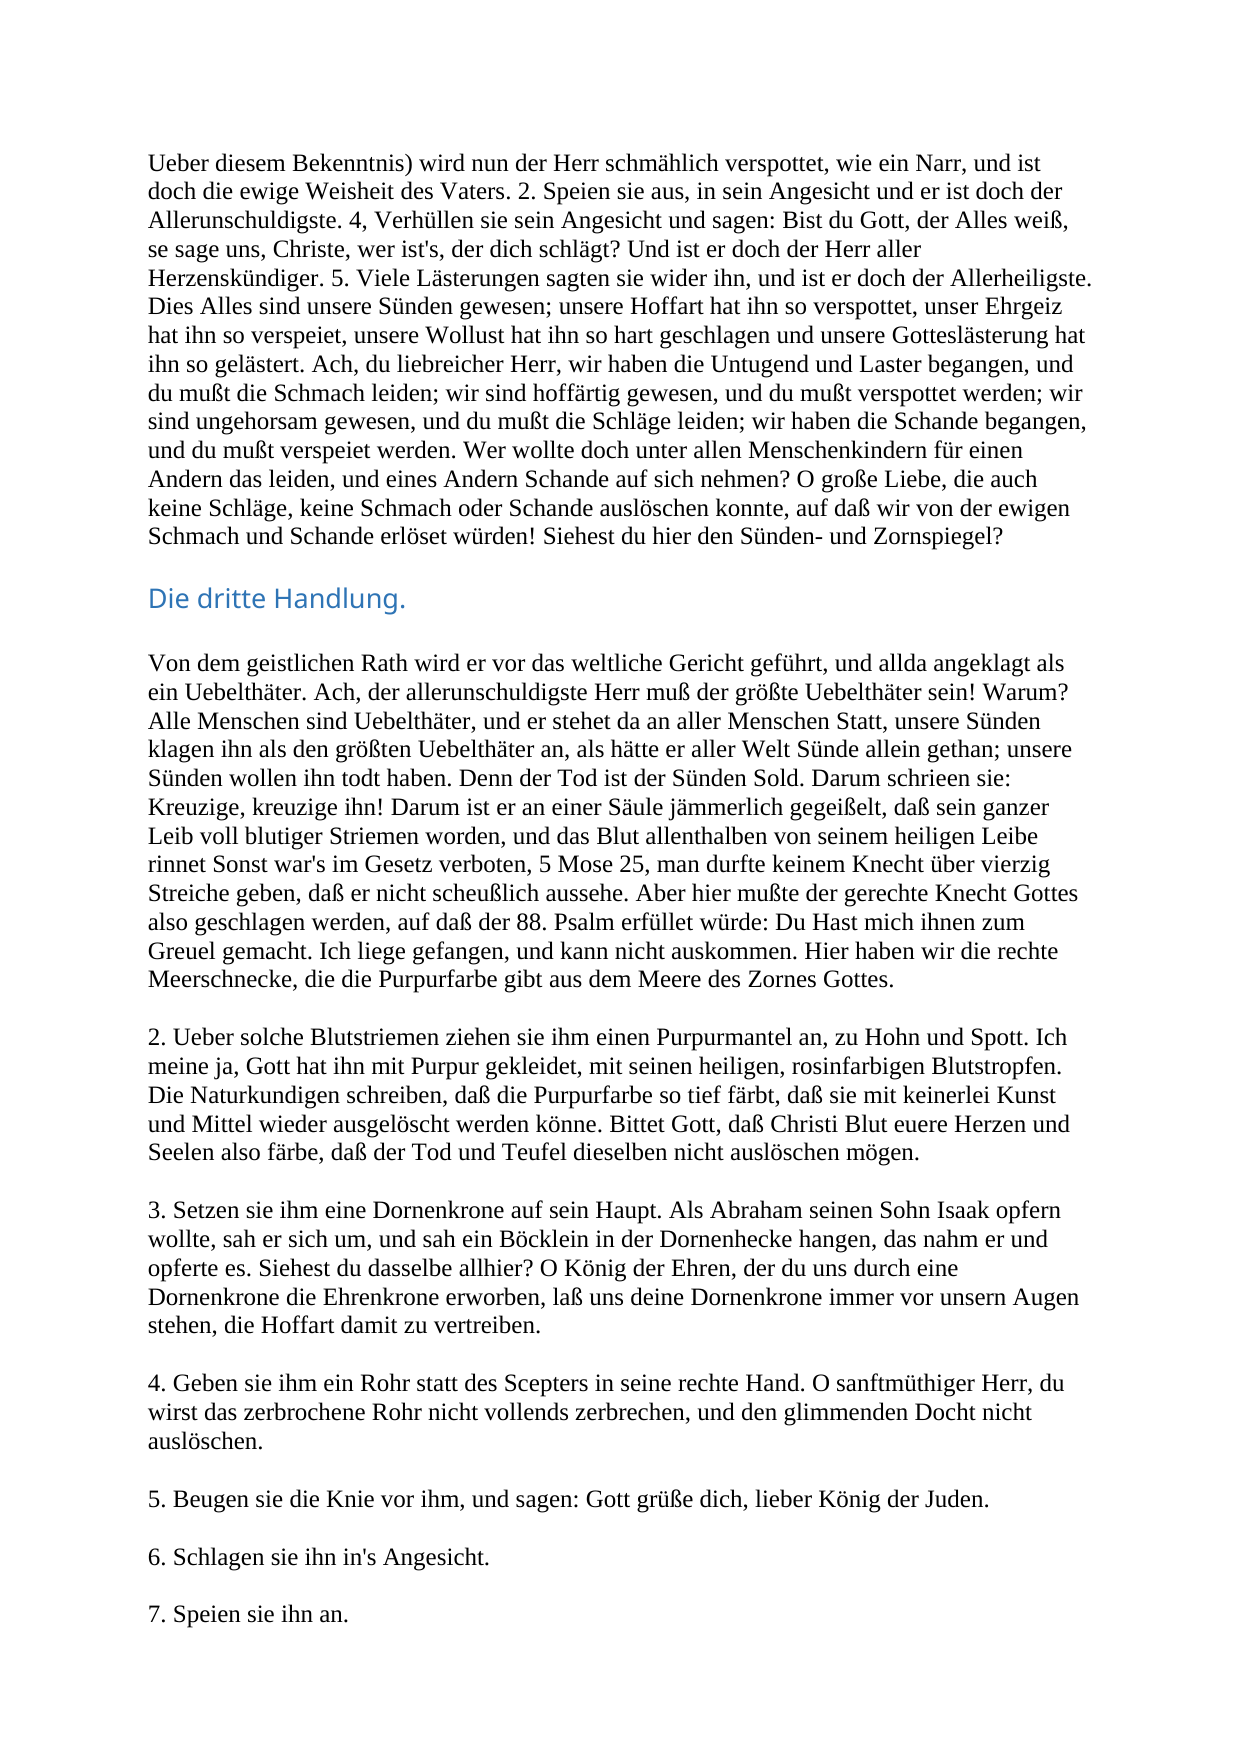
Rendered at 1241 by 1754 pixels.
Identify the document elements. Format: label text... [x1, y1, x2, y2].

text Ueber diesem Bekenntnis) wird nun der Herr schmählich verspottet, wie ein Narr, und ist doch die ewige Weisheit des Vaters. 2. Speien sie aus, in sein Angesicht und er ist doch der Allerunschuldigste. 4, Verhüllen sie sein Angesicht und sagen: Bist du Gott, der Alles weiß, se sage uns, Christe, wer ist's, der dich schlägt? Und ist er doch der Herr aller Herzenskündiger. 5. Viele Lästerungen sagten sie wider ihn, und ist er doch der Allerheiligste. Dies Alles sind unsere Sünden gewesen; unsere Hoffart hat ihn so verspottet, unser Ehrgeiz hat ihn so verspeiet, unsere Wollust hat ihn so hart geschlagen und unsere Gotteslästerung hat ihn so gelästert. Ach, du liebreicher Herr, wir haben die Untugend und Laster begangen, und du mußt die Schmach leiden; wir sind hoffärtig gewesen, und du mußt verspottet werden; wir sind ungehorsam gewesen, und du mußt die Schläge leiden; wir haben die Schande begangen, und du mußt verspeiet werden. Wer wollte doch unter allen Menschenkindern für einen Andern das leiden, und eines Andern Schande auf sich nehmen? O große Liebe, die auch keine Schläge, keine Schmach oder Schande auslöschen konnte, auf daß wir von der ewigen Schmach und Schande erlöset würden! Siehest du hier den Sünden- und Zornspiegel? [148, 148, 1093, 550]
text 5. Beugen sie die Knie vor ihm, und sagen: Gott grüße dich, lieber König der Juden. [148, 1484, 1093, 1512]
text 2. Ueber solche Blutstriemen ziehen sie ihm einen Purpurmantel an, zu Hohn und Spott. Ich meine ja, Gott hat ihn mit Purpur gekleidet, mit seinen heiligen, rosinfarbigen Blutstropfen. Die Naturkundigen schreiben, daß die Purpurfarbe so tief färbt, daß sie mit keinerlei Kunst und Mittel wieder ausgelöscht werden könne. Bittet Gott, daß Christi Blut euere Herzen und Seelen also färbe, daß der Tod und Teufel dieselben nicht auslöschen mögen. [148, 1022, 1093, 1166]
text 6. Schlagen sie ihn in's Angesicht. [148, 1542, 1093, 1570]
subtitle Die dritte Handlung. [148, 579, 1093, 616]
text Von dem geistlichen Rath wird er vor das weltliche Gericht geführt, und allda angeklagt als ein Uebelthäter. Ach, der allerunschuldigste Herr muß der größte Uebelthäter sein! Warum? Alle Menschen sind Uebelthäter, und er stehet da an aller Menschen Statt, unsere Sünden klagen ihn als den größten Uebelthäter an, als hätte er aller Welt Sünde allein gethan; unsere Sünden wollen ihn todt haben. Denn der Tod ist der Sünden Sold. Darum schrieen sie: Kreuzige, kreuzige ihn! Darum ist er an einer Säule jämmerlich gegeißelt, daß sein ganzer Leib voll blutiger Striemen worden, und das Blut allenthalben von seinem heiligen Leibe rinnet Sonst war's im Gesetz verboten, 5 Mose 25, man durfte keinem Knecht über vierzig Streiche geben, daß er nicht scheußlich aussehe. Aber hier mußte der gerechte Knecht Gottes also geschlagen werden, auf daß der 88. Psalm erfüllet würde: Du Hast mich ihnen zum Greuel gemacht. Ich liege gefangen, und kann nicht auskommen. Hier haben wir die rechte Meerschnecke, die die Purpurfarbe gibt aus dem Meere des Zornes Gottes. [148, 648, 1093, 993]
text 7. Speien sie ihn an. [148, 1599, 1093, 1628]
text 4. Geben sie ihm ein Rohr statt des Scepters in seine rechte Hand. O sanftmüthiger Herr, du wirst das zerbrochene Rohr nicht vollends zerbrechen, und den glimmenden Docht nicht auslöschen. [148, 1368, 1093, 1454]
text 3. Setzen sie ihm eine Dornenkrone auf sein Haupt. Als Abraham seinen Sohn Isaak opfern wollte, sah er sich um, und sah ein Böcklein in der Dornenhecke hangen, das nahm er und opferte es. Siehest du dasselbe allhier? O König der Ehren, der du uns durch eine Dornenkrone die Ehrenkrone erworben, laß uns deine Dornenkrone immer vor unsern Augen stehen, die Hoffart damit zu vertreiben. [148, 1195, 1093, 1339]
